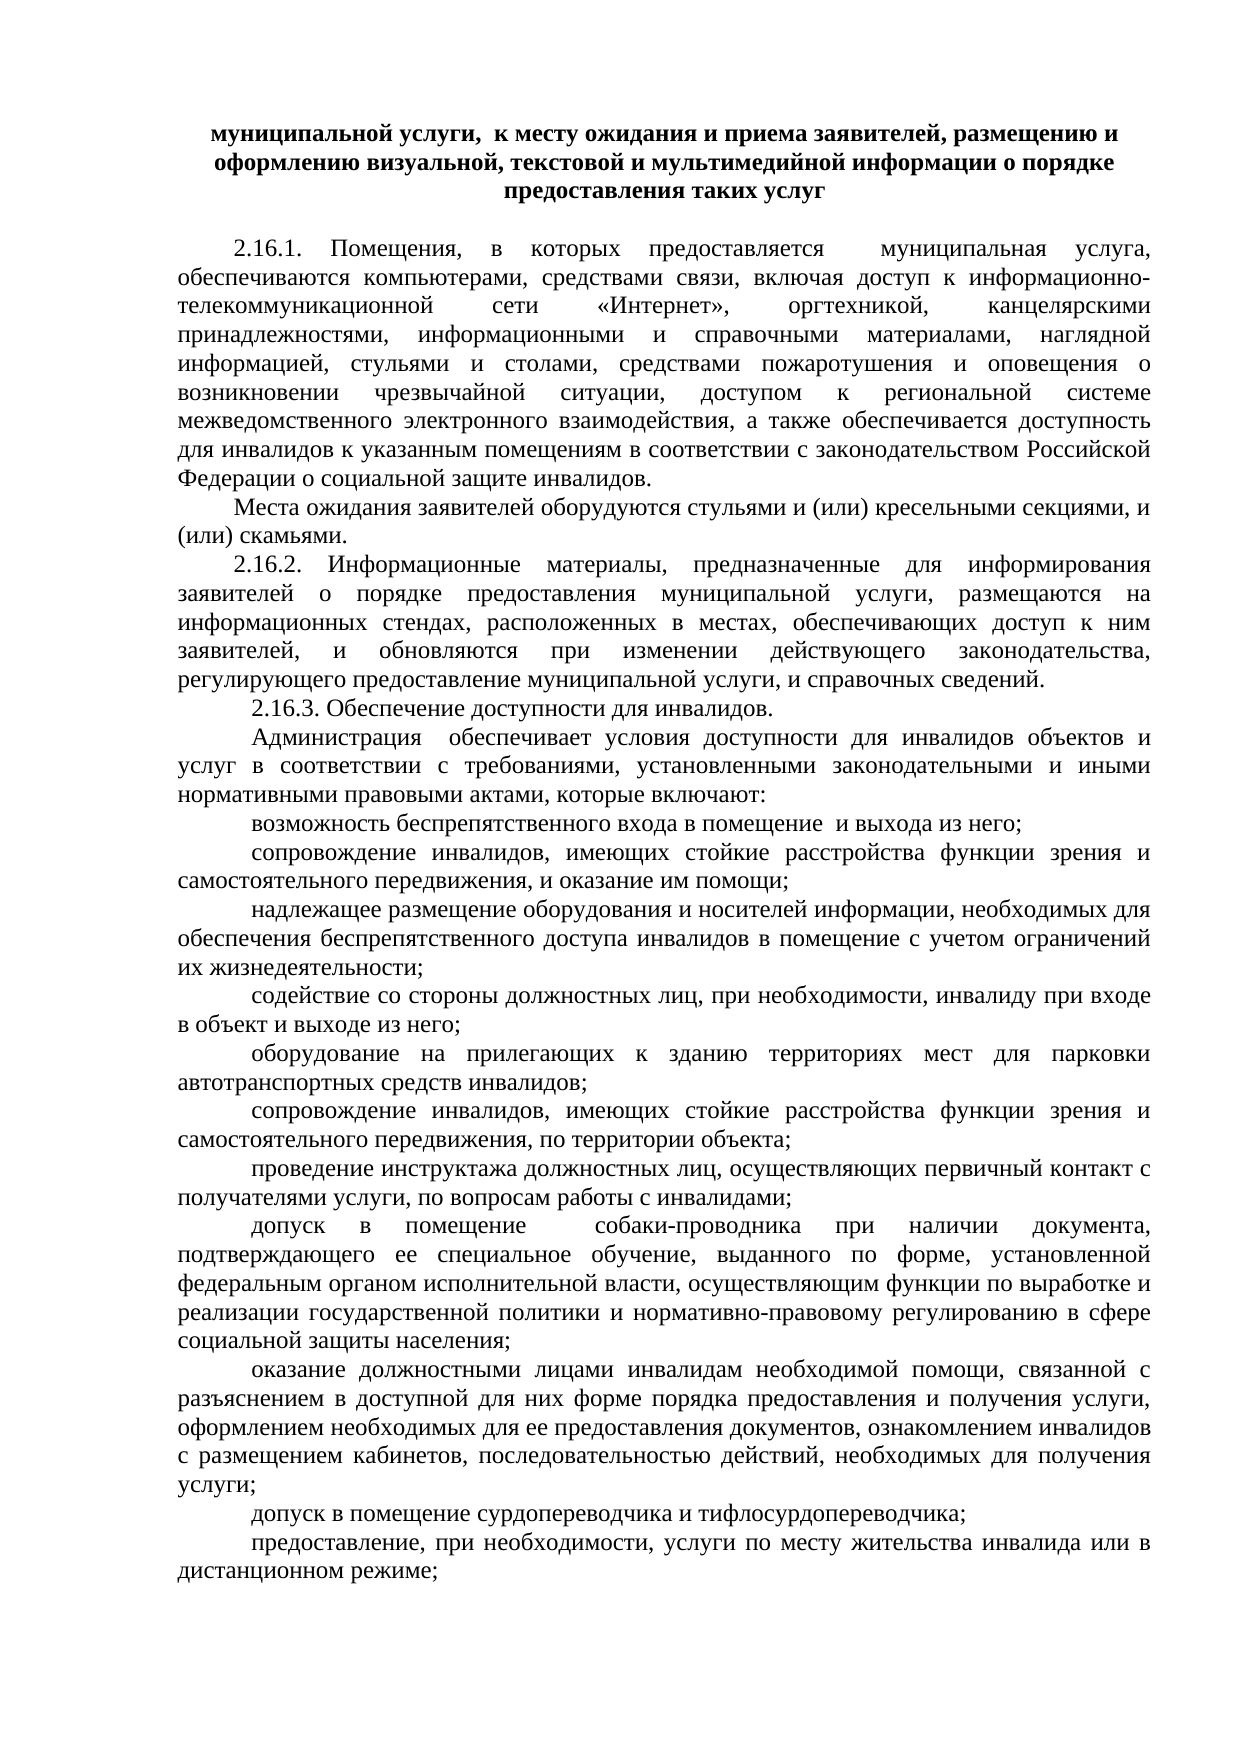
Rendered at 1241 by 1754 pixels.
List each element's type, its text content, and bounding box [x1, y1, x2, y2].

text 2.16.1. Помещения, в которых предоставляется муниципальная услуга, обеспечиваются компьютерами, средствами связи, включая доступ к информационно-телекоммуникационной сети «Интернет», оргтехникой, канцелярскими принадлежностями, информационными и справочными материалами, наглядной информацией, стульями и столами, средствами пожаротушения и оповещения о возникновении чрезвычайной ситуации, доступом к региональной системе межведомственного электронного взаимодействия, а также обеспечивается доступность для инвалидов к указанным помещениям в соответствии с законодательством Российской Федерации о социальной защите инвалидов. [177, 233, 1152, 492]
text Места ожидания заявителей оборудуются стульями и (или) кресельными секциями, и (или) скамьями. [177, 492, 1152, 549]
text оказание должностными лицами инвалидам необходимой помощи, связанной с разъяснением в доступной для них форме порядка предоставления и получения услуги, оформлением необходимых для ее предоставления документов, ознакомлением инвалидов с размещением кабинетов, последовательностью действий, необходимых для получения услуги; [177, 1354, 1152, 1498]
text предоставление, при необходимости, услуги по месту жительства инвалида или в дистанционном режиме; [177, 1527, 1152, 1584]
text содействие со стороны должностных лиц, при необходимости, инвалиду при входе в объект и выходе из него; [177, 981, 1152, 1038]
text надлежащее размещение оборудования и носителей информации, необходимых для обеспечения беспрепятственного доступа инвалидов в помещение с учетом ограничений их жизнедеятельности; [177, 894, 1152, 981]
text 2.16.2. Информационные материалы, предназначенные для информирования заявителей о порядке предоставления муниципальной услуги, размещаются на информационных стендах, расположенных в местах, обеспечивающих доступ к ним заявителей, и обновляются при изменении действующего законодательства, регулирующего предоставление муниципальной услуги, и справочных сведений. [177, 549, 1152, 693]
text допуск в помещение собаки-проводника при наличии документа, подтверждающего ее специальное обучение, выданного по форме, установленной федеральным органом исполнительной власти, осуществляющим функции по выработке и реализации государственной политики и нормативно-правовому регулированию в сфере социальной защиты населения; [177, 1211, 1152, 1354]
text оборудование на прилегающих к зданию территориях мест для парковки автотранспортных средств инвалидов; [177, 1038, 1152, 1096]
text возможность беспрепятственного входа в помещение и выхода из него; [177, 808, 1152, 837]
text сопровождение инвалидов, имеющих стойкие расстройства функции зрения и самостоятельного передвижения, по территории объекта; [177, 1096, 1152, 1153]
text допуск в помещение сурдопереводчика и тифлосурдопереводчика; [177, 1498, 1152, 1527]
text проведение инструктажа должностных лиц, осуществляющих первичный контакт с получателями услуги, по вопросам работы с инвалидами; [177, 1153, 1152, 1211]
text сопровождение инвалидов, имеющих стойкие расстройства функции зрения и самостоятельного передвижения, и оказание им помощи; [177, 837, 1152, 894]
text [177, 118, 1152, 204]
text Администрация обеспечивает условия доступности для инвалидов объектов и услуг в соответствии с требованиями, установленными законодательными и иными нормативными правовыми актами, которые включают: [177, 722, 1152, 808]
text 2.16.3. Обеспечение доступности для инвалидов. [177, 693, 1152, 722]
